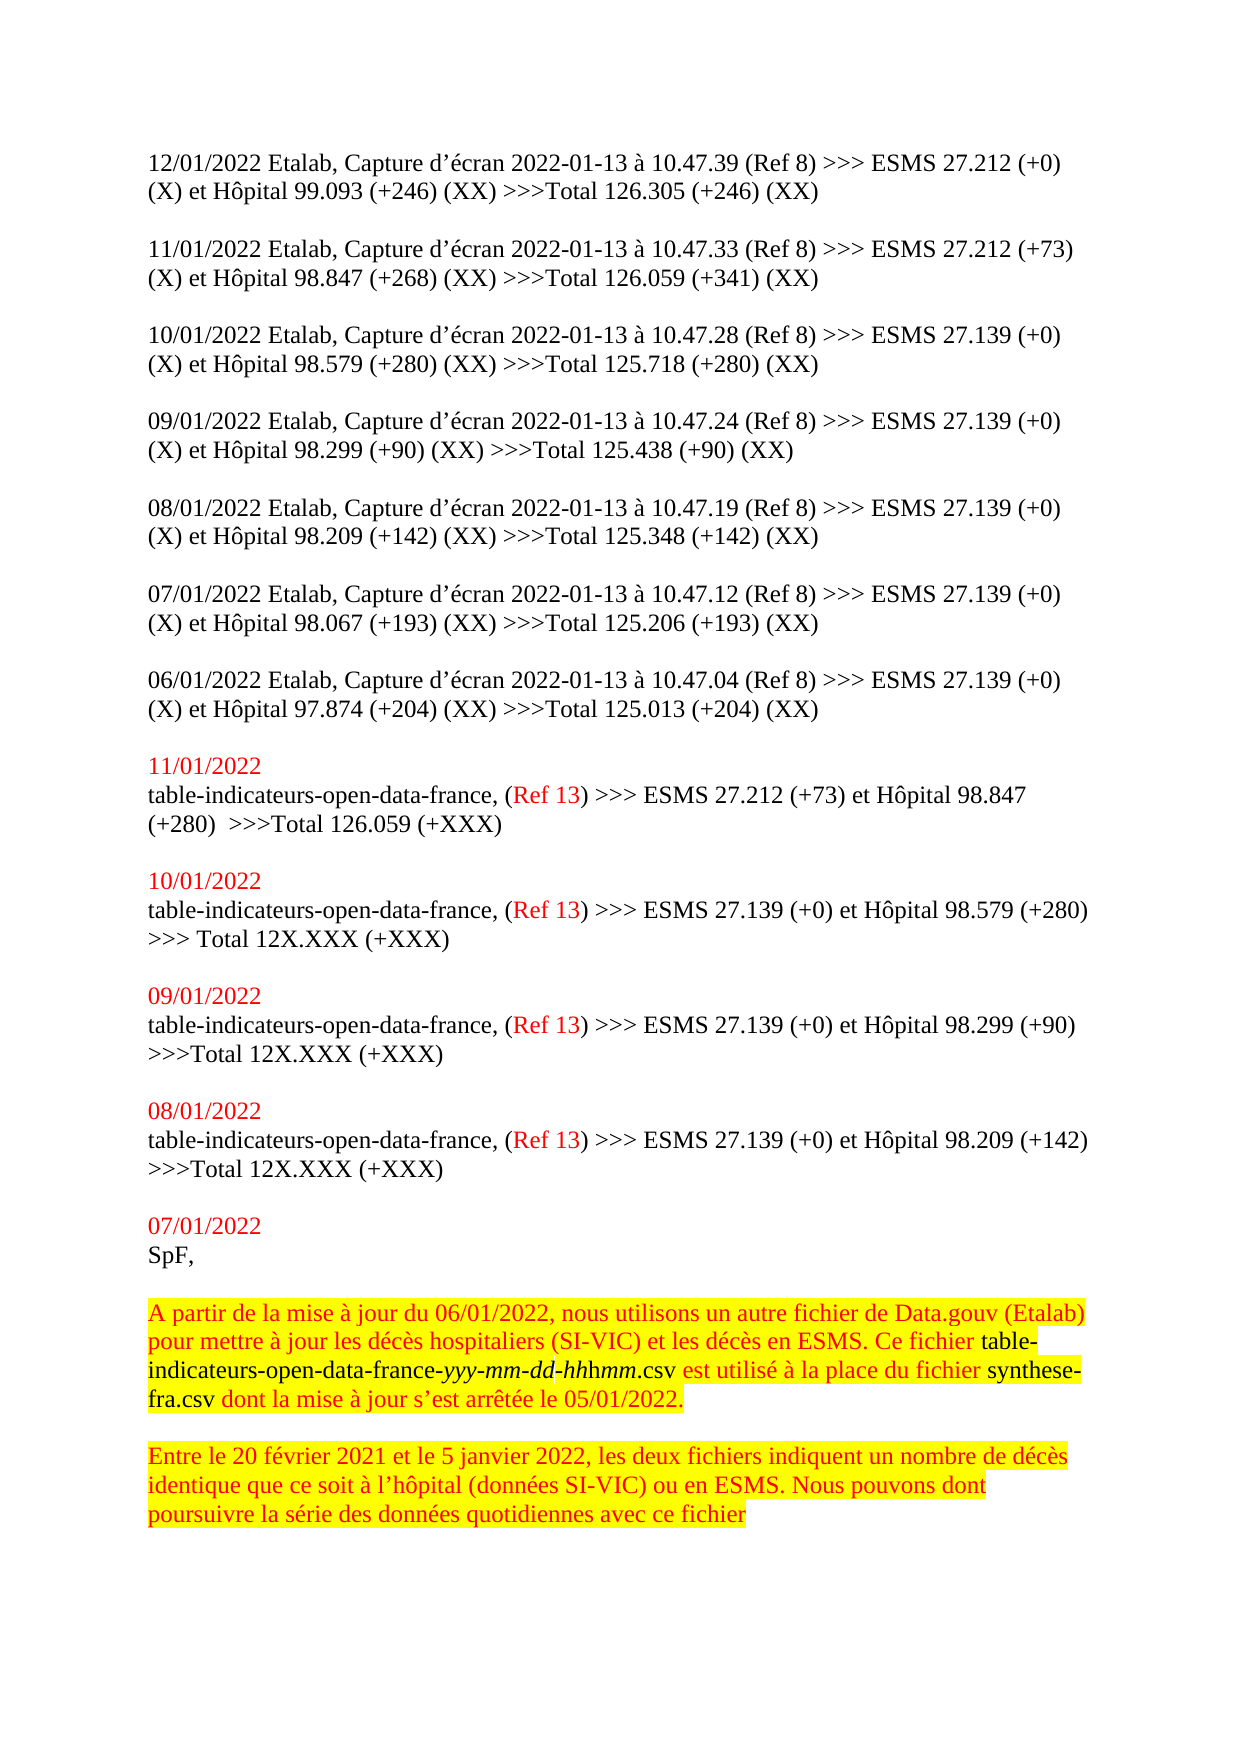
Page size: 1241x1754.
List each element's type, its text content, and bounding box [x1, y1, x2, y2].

text table-indicateurs-open-data-france, (Ref 13) >>> ESMS 27.139 (+0) et Hôpital 98.579 (+280) >>> Total 12X.XXX (+XXX) [148, 895, 1093, 953]
text 09/01/2022 Etalab, Capture d’écran 2022-01-13 à 10.47.24 (Ref 8) >>> ESMS 27.139 (+0) (X) et Hôpital 98.299 (+90) (XX) >>>Total 125.438 (+90) (XX) [148, 406, 1093, 464]
text 10/01/2022 [148, 866, 1093, 895]
text 10/01/2022 Etalab, Capture d’écran 2022-01-13 à 10.47.28 (Ref 8) >>> ESMS 27.139 (+0) (X) et Hôpital 98.579 (+280) (XX) >>>Total 125.718 (+280) (XX) [148, 320, 1093, 378]
text 08/01/2022 Etalab, Capture d’écran 2022-01-13 à 10.47.19 (Ref 8) >>> ESMS 27.139 (+0) (X) et Hôpital 98.209 (+142) (XX) >>>Total 125.348 (+142) (XX) [148, 493, 1093, 550]
text 06/01/2022 Etalab, Capture d’écran 2022-01-13 à 10.47.04 (Ref 8) >>> ESMS 27.139 (+0) (X) et Hôpital 97.874 (+204) (XX) >>>Total 125.013 (+204) (XX) [148, 665, 1093, 723]
text 11/01/2022 Etalab, Capture d’écran 2022-01-13 à 10.47.33 (Ref 8) >>> ESMS 27.212 (+73) (X) et Hôpital 98.847 (+268) (XX) >>>Total 126.059 (+341) (XX) [148, 234, 1093, 291]
text table-indicateurs-open-data-france, (Ref 13) >>> ESMS 27.139 (+0) et Hôpital 98.299 (+90) >>>Total 12X.XXX (+XXX) [148, 1010, 1093, 1068]
text 07/01/2022 Etalab, Capture d’écran 2022-01-13 à 10.47.12 (Ref 8) >>> ESMS 27.139 (+0) (X) et Hôpital 98.067 (+193) (XX) >>>Total 125.206 (+193) (XX) [148, 579, 1093, 636]
text 08/01/2022 [148, 1096, 1093, 1125]
text table-indicateurs-open-data-france, (Ref 13) >>> ESMS 27.139 (+0) et Hôpital 98.209 (+142) >>>Total 12X.XXX (+XXX) [148, 1125, 1093, 1183]
text Entre le 20 février 2021 et le 5 janvier 2022, les deux fichiers indiquent un nombre de décès identique que ce soit à l’hôpital (données SI-VIC) ou en ESMS. Nous pouvons dont poursuivre la série des données quotidiennes avec ce fichier [746, 1441, 1093, 1528]
text 11/01/2022 [148, 751, 1093, 780]
text 09/01/2022 [148, 981, 1093, 1010]
text 12/01/2022 Etalab, Capture d’écran 2022-01-13 à 10.47.39 (Ref 8) >>> ESMS 27.212 (+0) (X) et Hôpital 99.093 (+246) (XX) >>>Total 126.305 (+246) (XX) [148, 148, 1093, 205]
text 07/01/2022 [148, 1211, 1093, 1240]
text table-indicateurs-open-data-france, (Ref 13) >>> ESMS 27.212 (+73) et Hôpital 98.847 (+280) >>>Total 126.059 (+XXX) [148, 780, 1093, 838]
text A partir de la mise à jour du 06/01/2022, nous utilisons un autre fichier de Data.gouv (Etalab) pour mettre à jour les décès hospitaliers (SI-VIC) et les décès en ESMS. Ce fichier table-indicateurs-open-data-france-yyy-mm-dd-hhhmm.csv est utilisé à la place du fichier synthese-fra.csv dont la mise à jour s’est arrêtée le 05/01/2022. [684, 1298, 1093, 1413]
text SpF, [148, 1240, 1093, 1269]
